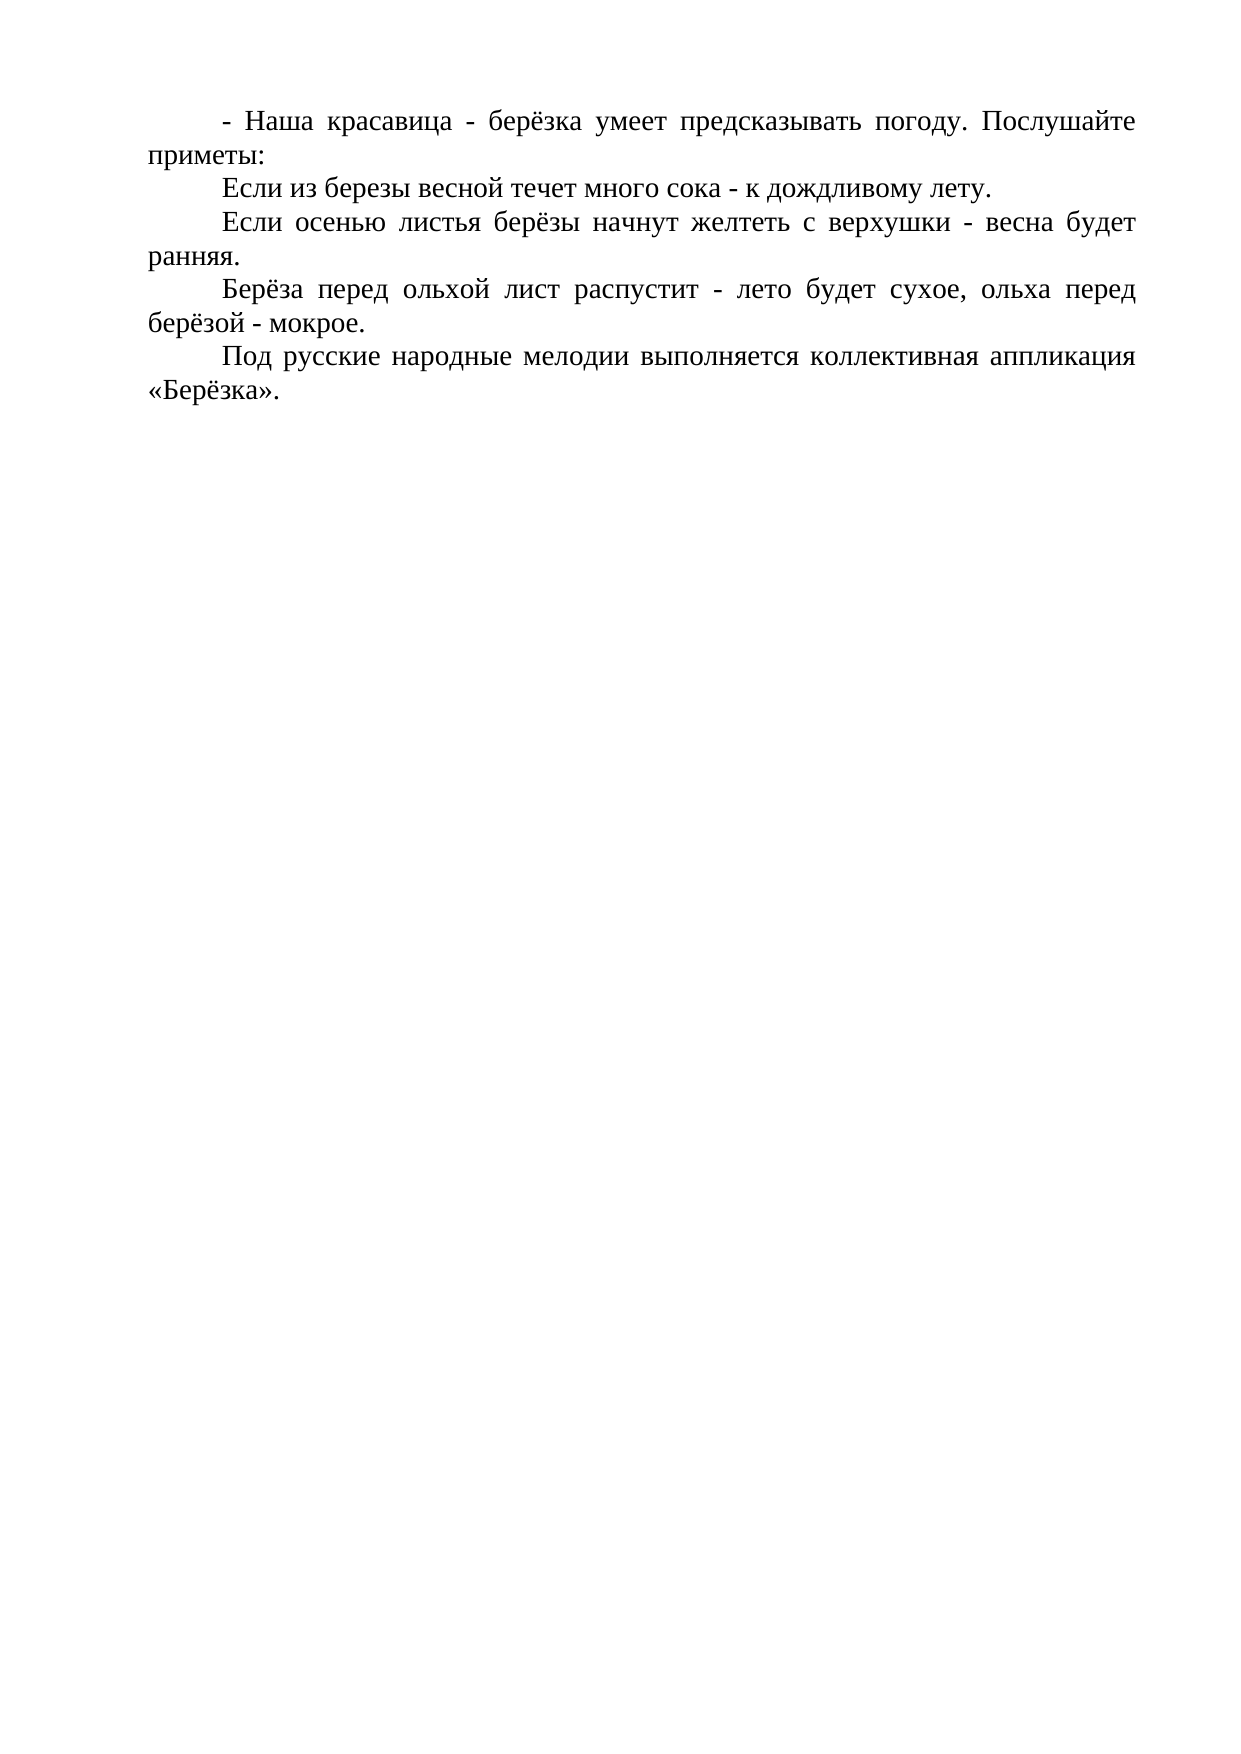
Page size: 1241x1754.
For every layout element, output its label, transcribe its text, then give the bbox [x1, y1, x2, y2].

text Если осенью листья берёзы начнут желтеть с верхушки - весна будет ранняя. [148, 204, 1137, 271]
text Если из березы весной течет много сока - к дождливому лету. [148, 171, 1137, 204]
text Берёза перед ольхой лист распустит - лето будет сухое, ольха перед берёзой - мокрое. [148, 271, 1137, 338]
text Под русские народные мелодии выполняется коллективная аппликация «Берёзка». [148, 338, 1137, 405]
text - Наша красавица - берёзка умеет предсказывать погоду. Послушайте приметы: [148, 103, 1137, 171]
